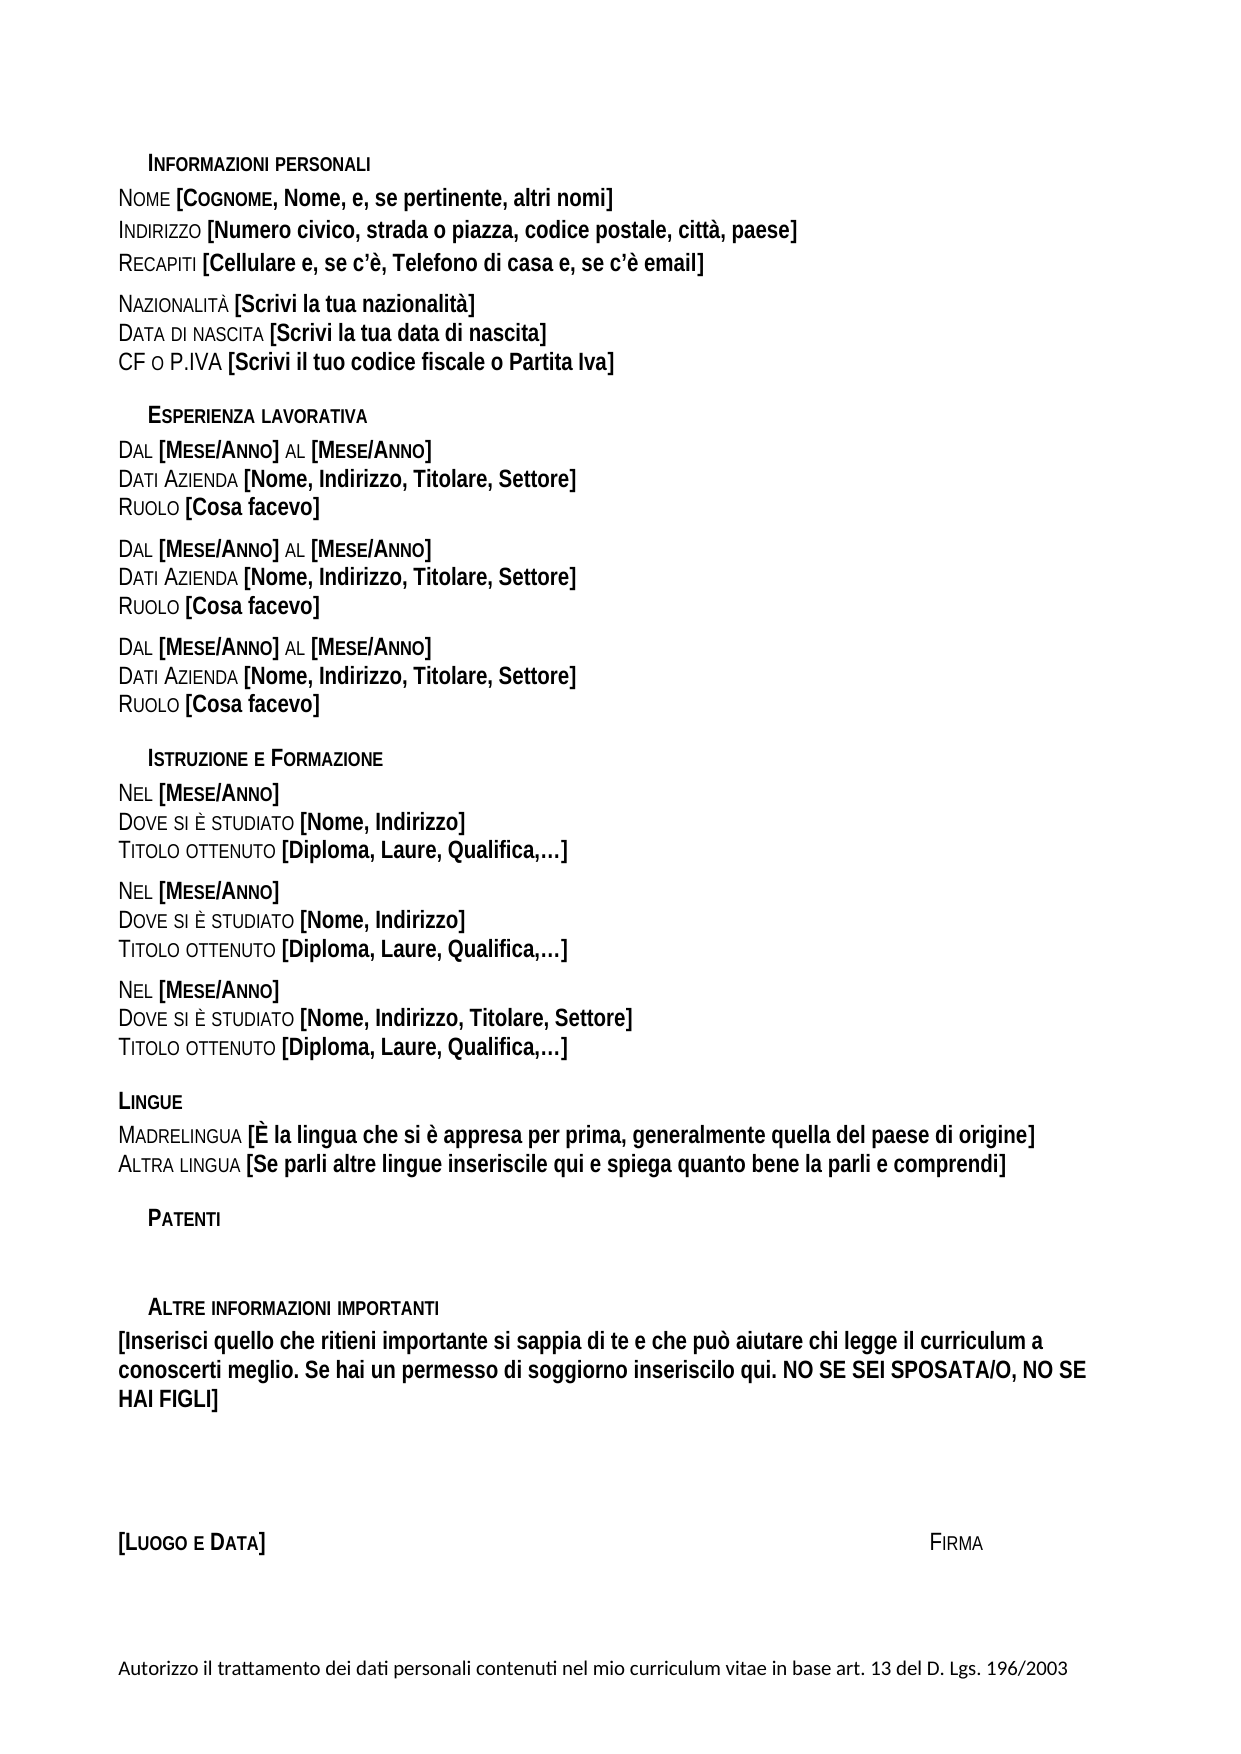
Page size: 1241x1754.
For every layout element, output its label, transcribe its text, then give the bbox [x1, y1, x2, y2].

text Dati Azienda [Nome, Indirizzo, Titolare, Settore] [118, 661, 1122, 689]
text Dal [Mese/Anno] al [Mese/Anno] [118, 533, 1122, 562]
text Altre informazioni importanti [148, 1291, 1122, 1320]
text Ruolo [Cosa facevo] [118, 492, 1122, 521]
text Informazioni personali [148, 148, 1122, 176]
text Nel [Mese/Anno] [118, 975, 1122, 1003]
text Nome [Cognome, Nome, e, se pertinente, altri nomi] [118, 182, 1122, 211]
text Recapiti [Cellulare e, se c’è, Telefono di casa e, se c’è email] [118, 248, 1122, 277]
text Titolo ottenuto [Diploma, Laure, Qualifica,…] [118, 933, 1122, 962]
text Dati Azienda [Nome, Indirizzo, Titolare, Settore] [118, 464, 1122, 492]
text Dove si è studiato [Nome, Indirizzo] [118, 806, 1122, 835]
text Dal [Mese/Anno] al [Mese/Anno] [118, 632, 1122, 661]
text Titolo ottenuto [Diploma, Laure, Qualifica,…] [118, 835, 1122, 864]
text Data di nascita [Scrivi la tua data di nascita] [118, 318, 1122, 347]
text Ruolo [Cosa facevo] [118, 689, 1122, 718]
text Patenti [148, 1203, 1122, 1231]
text Dove si è studiato [Nome, Indirizzo, Titolare, Settore] [118, 1003, 1122, 1032]
text Indirizzo [Numero civico, strada o piazza, codice postale, città, paese] [118, 215, 1122, 244]
text Nel [Mese/Anno] [118, 778, 1122, 806]
text Nel [Mese/Anno] [118, 876, 1122, 905]
text Lingue [118, 1086, 1122, 1114]
text [Inserisci quello che ritieni importante si sappia di te e che può aiutare chi legge il curriculum a conoscerti meglio. Se hai un permesso di soggiorno inseriscilo qui. NO SE SEI SPOSATA/O, NO SE HAI FIGLI] [118, 1326, 1122, 1412]
text Ruolo [Cosa facevo] [118, 591, 1122, 619]
text Altra lingua [Se parli altre lingue inseriscile qui e spiega quanto bene la parli e comprendi] [118, 1149, 1122, 1178]
text Dal [Mese/Anno] al [Mese/Anno] [118, 435, 1122, 464]
text Istruzione e Formazione [148, 743, 1122, 772]
text Dati Azienda [Nome, Indirizzo, Titolare, Settore] [118, 562, 1122, 591]
text CF o P.IVA [Scrivi il tuo codice fiscale o Partita Iva] [118, 347, 1122, 375]
text Dove si è studiato [Nome, Indirizzo] [118, 905, 1122, 933]
text Madrelingua [È la lingua che si è appresa per prima, generalmente quella del paese di origine] [118, 1121, 1122, 1149]
text Nazionalità [Scrivi la tua nazionalità] [118, 289, 1122, 318]
text Titolo ottenuto [Diploma, Laure, Qualifica,…] [118, 1032, 1122, 1061]
text [Luogo e Data] Firma [118, 1527, 1122, 1556]
text Esperienza lavorativa [148, 400, 1122, 429]
